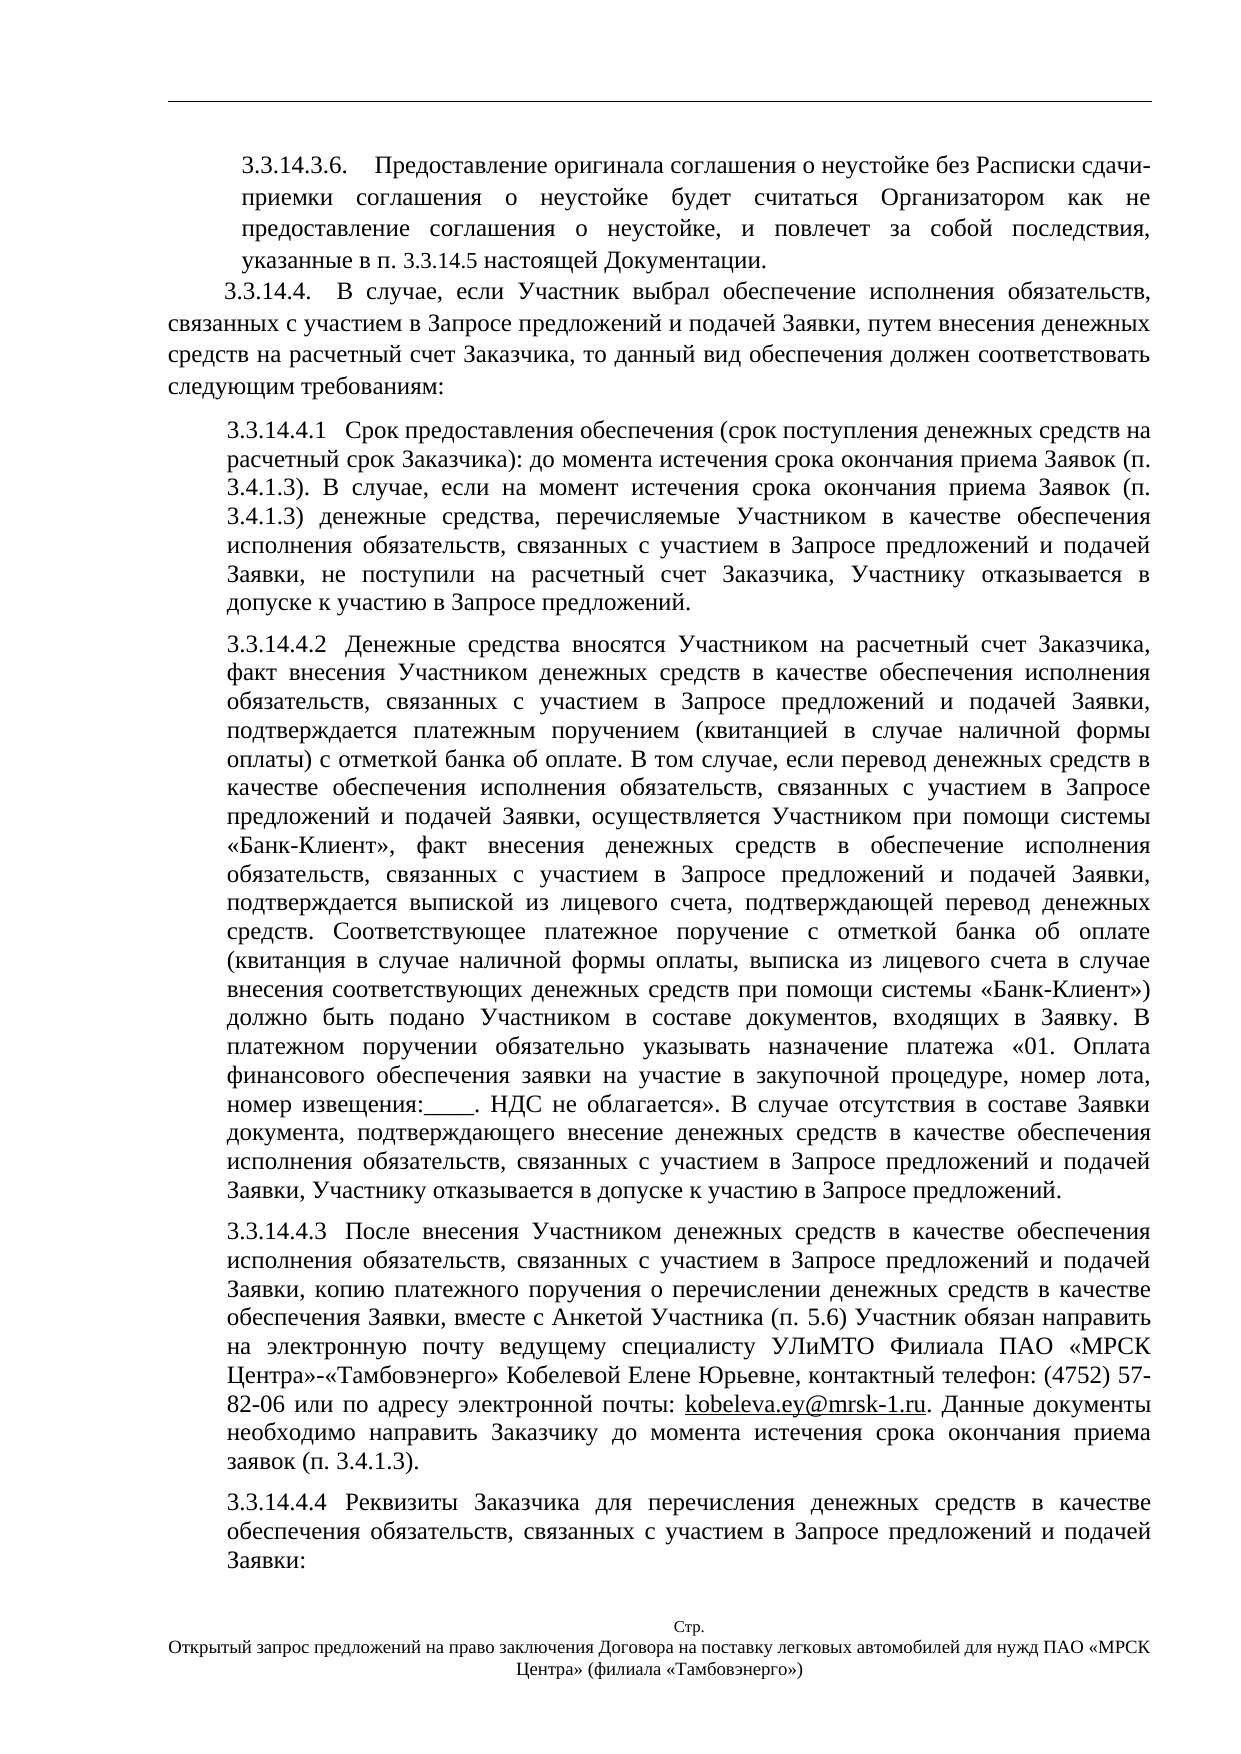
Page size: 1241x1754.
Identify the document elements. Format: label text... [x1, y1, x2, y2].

list Срок предоставления обеспечения (срок поступления денежных средств на расчетный срок Заказчика): до момента истечения срока окончания приема Заявок (п. 3.4.1.3). В случае, если на момент истечения срока окончания приема Заявок (п. 3.4.1.3) денежные средства, перечисляемые Участником в качестве обеспечения исполнения обязательств, связанных с участием в Запросе предложений и подачей Заявки, не поступили на расчетный счет Заказчика, Участнику отказывается в допуске к участию в Запросе предложений. [227, 415, 1152, 616]
list Реквизиты Заказчика для перечисления денежных средств в качестве обеспечения обязательств, связанных с участием в Запросе предложений и подачей Заявки: [227, 1487, 1152, 1574]
list После внесения Участником денежных средств в качестве обеспечения исполнения обязательств, связанных с участием в Запросе предложений и подачей Заявки, копию платежного поручения о перечислении денежных средств в качестве обеспечения Заявки, вместе с Анкетой Участника (п. 5.6) Участник обязан направить на электронную почту ведущему специалисту УЛиМТО Филиала ПАО «МРСК Центра»-«Тамбовэнерго» Кобелевой Елене Юрьевне, контактный телефон: (4752) 57-82-06 или по адресу электронной почты: kobeleva.ey@mrsk-1.ru. Данные документы необходимо направить Заказчику до момента истечения срока окончания приема заявок (п. 3.4.1.3). [227, 1216, 1152, 1475]
list Предоставление оригинала соглашения о неустойке без Расписки сдачи-приемки соглашения о неустойке будет считаться Организатором как не предоставление соглашения о неустойке, и повлечет за собой последствия, указанные в п. 3.3.14.5 настоящей Документации. [241, 150, 1152, 273]
list В случае, если Участник выбрал обеспечение исполнения обязательств, связанных с участием в Запросе предложений и подачей Заявки, путем внесения денежных средств на расчетный счет Заказчика, то данный вид обеспечения должен соответствовать следующим требованиям: [168, 276, 1152, 400]
list Денежные средства вносятся Участником на расчетный счет Заказчика, факт внесения Участником денежных средств в качестве обеспечения исполнения обязательств, связанных с участием в Запросе предложений и подачей Заявки, подтверждается платежным поручением (квитанцией в случае наличной формы оплаты) с отметкой банка об оплате. В том случае, если перевод денежных средств в качестве обеспечения исполнения обязательств, связанных с участием в Запросе предложений и подачей Заявки, осуществляется Участником при помощи системы «Банк-Клиент», факт внесения денежных средств в обеспечение исполнения обязательств, связанных с участием в Запросе предложений и подачей Заявки, подтверждается выпиской из лицевого счета, подтверждающей перевод денежных средств. Соответствующее платежное поручение с отметкой банка об оплате (квитанция в случае наличной формы оплаты, выписка из лицевого счета в случае внесения соответствующих денежных средств при помощи системы «Банк-Клиент») должно быть подано Участником в составе документов, входящих в Заявку. В платежном поручении обязательно указывать назначение платежа «01. Оплата финансового обеспечения заявки на участие в закупочной процедуре, номер лота, номер извещения:____. НДС не облагается». В случае отсутствия в составе Заявки документа, подтверждающего внесение денежных средств в качестве обеспечения исполнения обязательств, связанных с участием в Запросе предложений и подачей Заявки, Участнику отказывается в допуске к участию в Запросе предложений. [227, 629, 1152, 1204]
